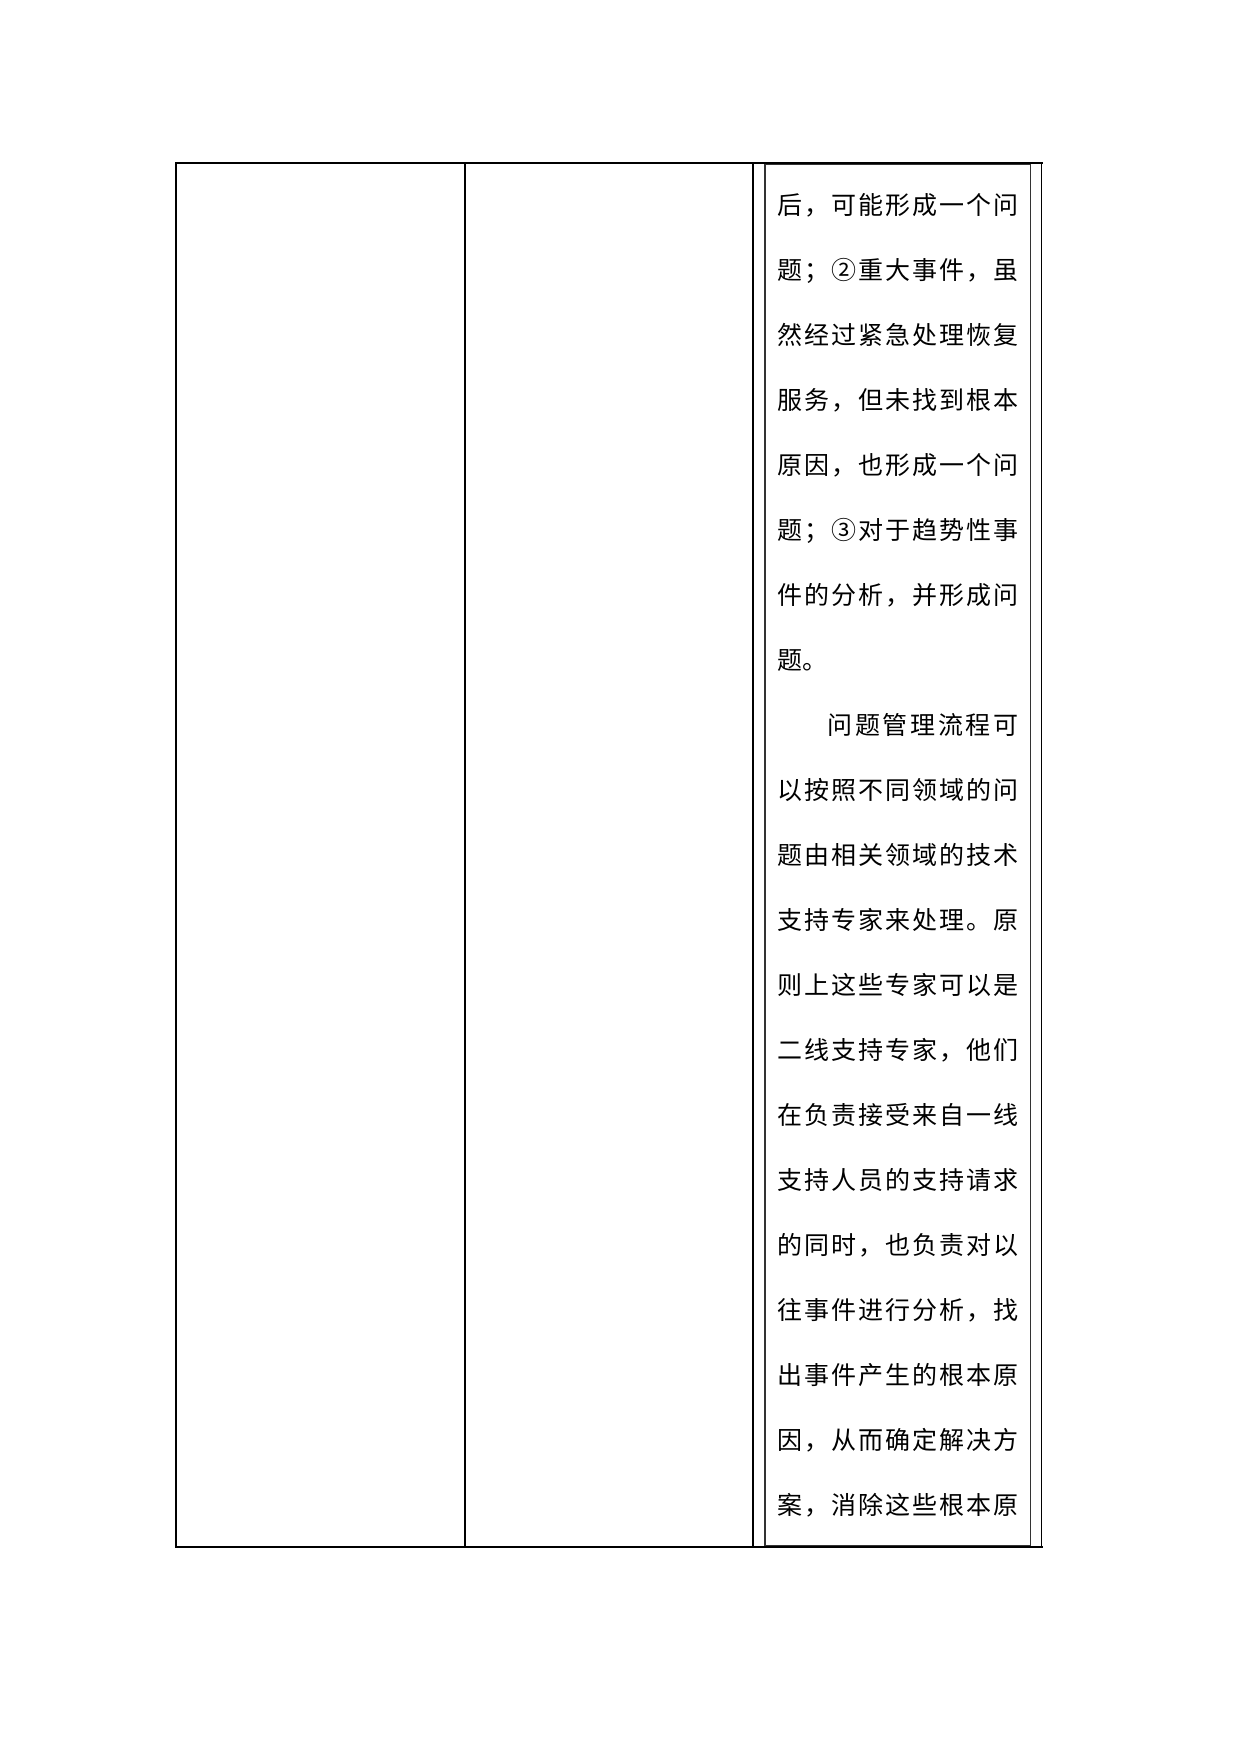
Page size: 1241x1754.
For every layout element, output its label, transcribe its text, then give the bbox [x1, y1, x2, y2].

table_cell 1 [466, 164, 752, 1546]
table_cell [766, 165, 1030, 1545]
table_cell [754, 164, 764, 1546]
table_cell [177, 164, 464, 1546]
table_cell [1031, 164, 1041, 1546]
